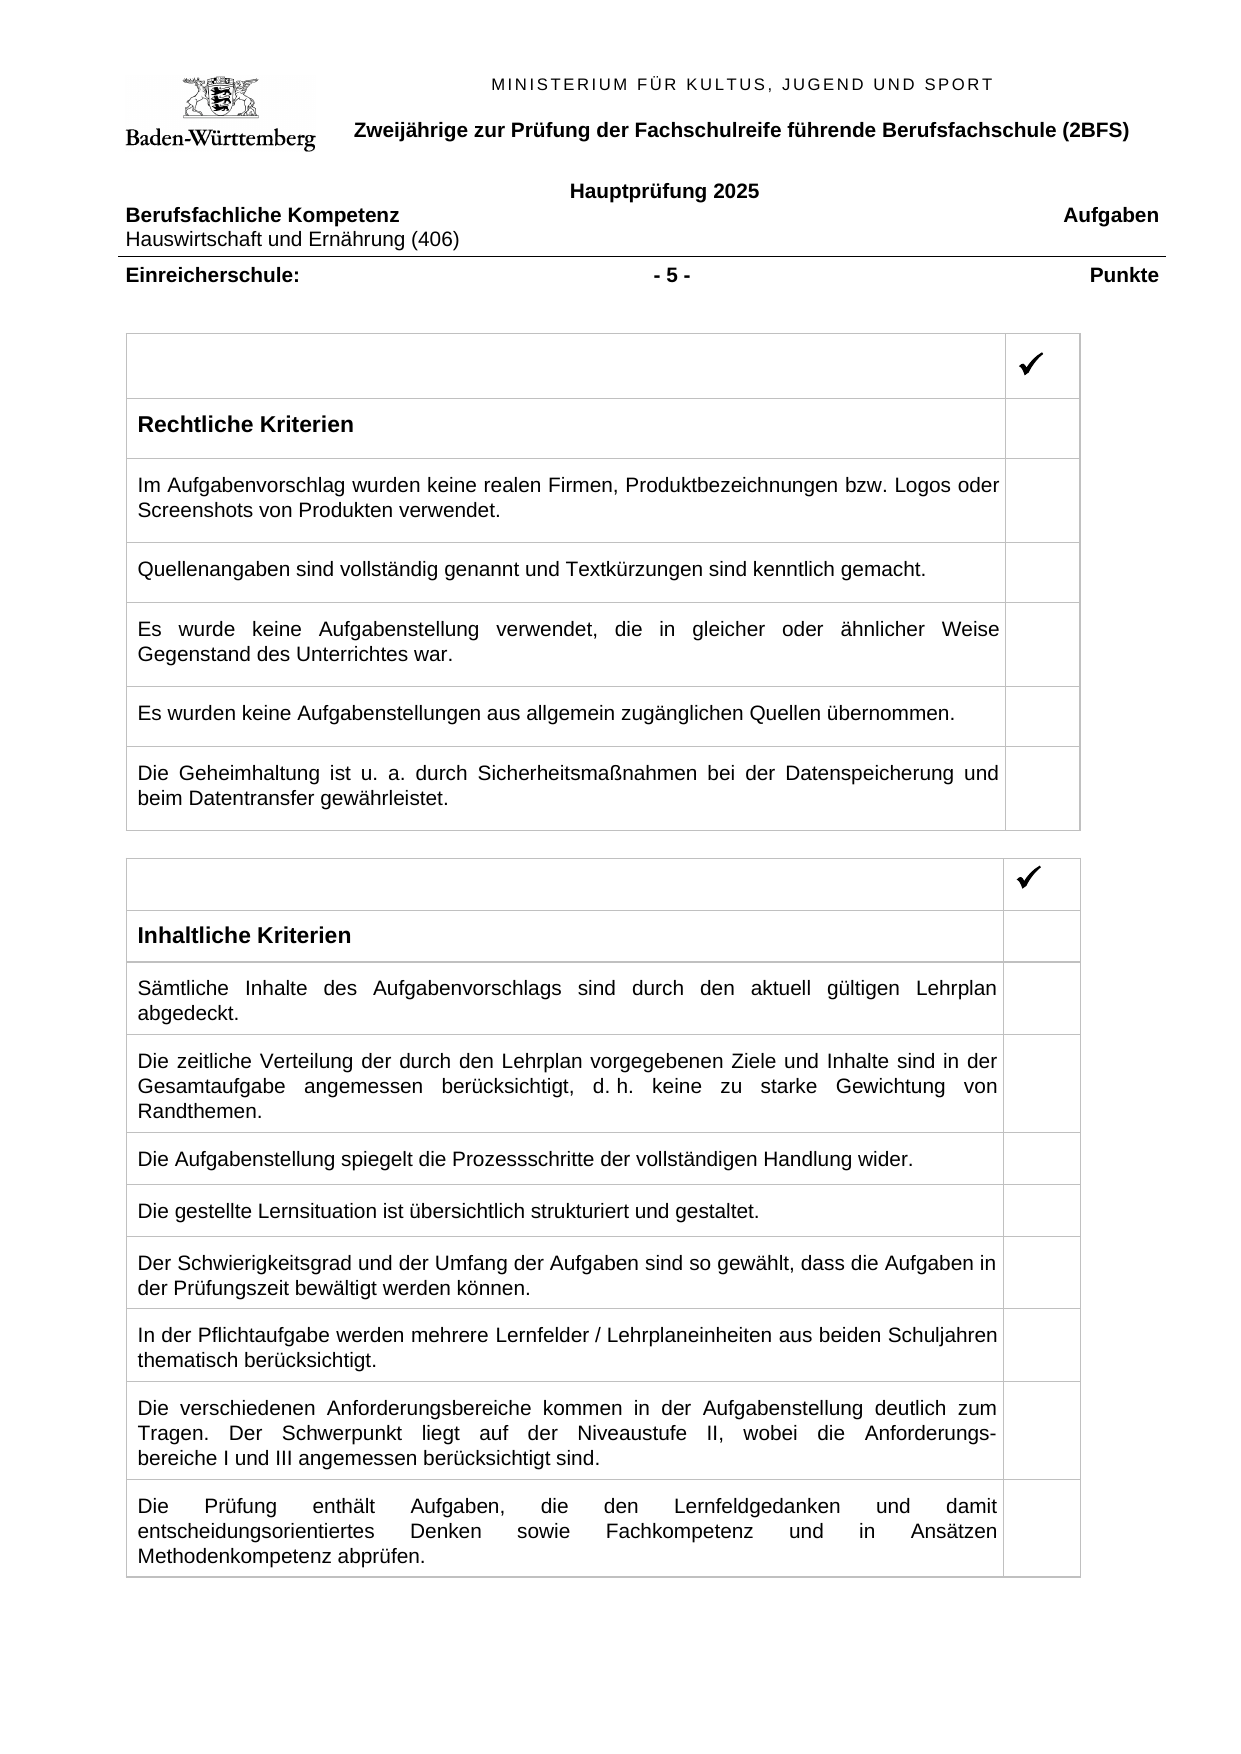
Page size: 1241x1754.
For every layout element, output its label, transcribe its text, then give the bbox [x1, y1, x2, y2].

table_cell In der Pflichtaufgabe werden mehrere Lernfelder / Lehrplaneinheiten aus beiden Schuljahren thematisch berücksichtigt. [127, 1309, 1003, 1381]
table_cell Die Prüfung enthält Aufgaben, die den Lernfeldgedanken und damit entscheidungsorientiertes Denken sowie Fachkompetenz und in Ansätzen Methodenkompetenz abprüfen. [127, 1480, 1003, 1576]
picture [125, 75, 317, 152]
table_header [127, 859, 1003, 909]
table_cell Im Aufgabenvorschlag wurden keine realen Firmen, Produktbezeichnungen bzw. Logos oder Screenshots von Produkten verwendet. [127, 459, 1005, 542]
table_cell Der Schwierigkeitsgrad und der Umfang der Aufgaben sind so gewählt, dass die Aufgaben in der Prüfungszeit bewältigt werden können. [127, 1237, 1003, 1308]
table_cell [1006, 603, 1079, 686]
table_cell [1006, 459, 1079, 542]
table_cell Die Aufgabenstellung spiegelt die Prozessschritte der vollständigen Handlung wider. [127, 1133, 1003, 1184]
table_cell [1006, 687, 1079, 746]
table_cell [1006, 543, 1079, 602]
table_cell Die Geheimhaltung ist u. a. durch Sicherheitsmaßnahmen bei der Datenspeicherung und beim Datentransfer gewährleistet. [127, 747, 1005, 830]
table_cell Quellenangaben sind vollständig genannt und Textkürzungen sind kenntlich gemacht. [127, 543, 1005, 602]
table_cell Sämtliche Inhalte des Aufgabenvorschlags sind durch den aktuell gültigen Lehrplan abgedeckt. [127, 963, 1003, 1034]
table_cell [1004, 1185, 1080, 1236]
table_cell Rechtliche Kriterien [127, 399, 1005, 458]
table_cell [1006, 747, 1079, 830]
table_header [127, 334, 1005, 398]
table_cell [1006, 399, 1079, 458]
table_header [1004, 859, 1080, 909]
table_cell [1004, 911, 1080, 961]
table_cell [1004, 1035, 1080, 1132]
table_cell Es wurden keine Aufgabenstellungen aus allgemein zugänglichen Quellen übernommen. [127, 687, 1005, 746]
table_cell [1004, 1133, 1080, 1184]
table_cell [1004, 963, 1080, 1034]
table_cell [1004, 1382, 1080, 1479]
table_cell Die verschiedenen Anforderungsbereiche kommen in der Aufgabenstellung deutlich zum Tragen. Der Schwerpunkt liegt auf der Niveaustufe II, wobei die Anforderungs- bereiche I und III angemessen berücksichtigt sind. [127, 1382, 1003, 1479]
table_cell Es wurde keine Aufgabenstellung verwendet, die in gleicher oder ähnlicher Weise Gegenstand des Unterrichtes war. [127, 603, 1005, 686]
table_cell [1004, 1237, 1080, 1308]
table_cell Die zeitliche Verteilung der durch den Lehrplan vorgegebenen Ziele und Inhalte sind in der Gesamtaufgabe angemessen berücksichtigt, d. h. keine zu starke Gewichtung von Randthemen. [127, 1035, 1003, 1132]
table_cell Die gestellte Lernsituation ist übersichtlich strukturiert und gestaltet. [127, 1185, 1003, 1236]
table_cell [1004, 1480, 1080, 1576]
table_header [1006, 334, 1079, 398]
table_cell Inhaltliche Kriterien [127, 911, 1003, 961]
table_cell [1004, 1309, 1080, 1381]
